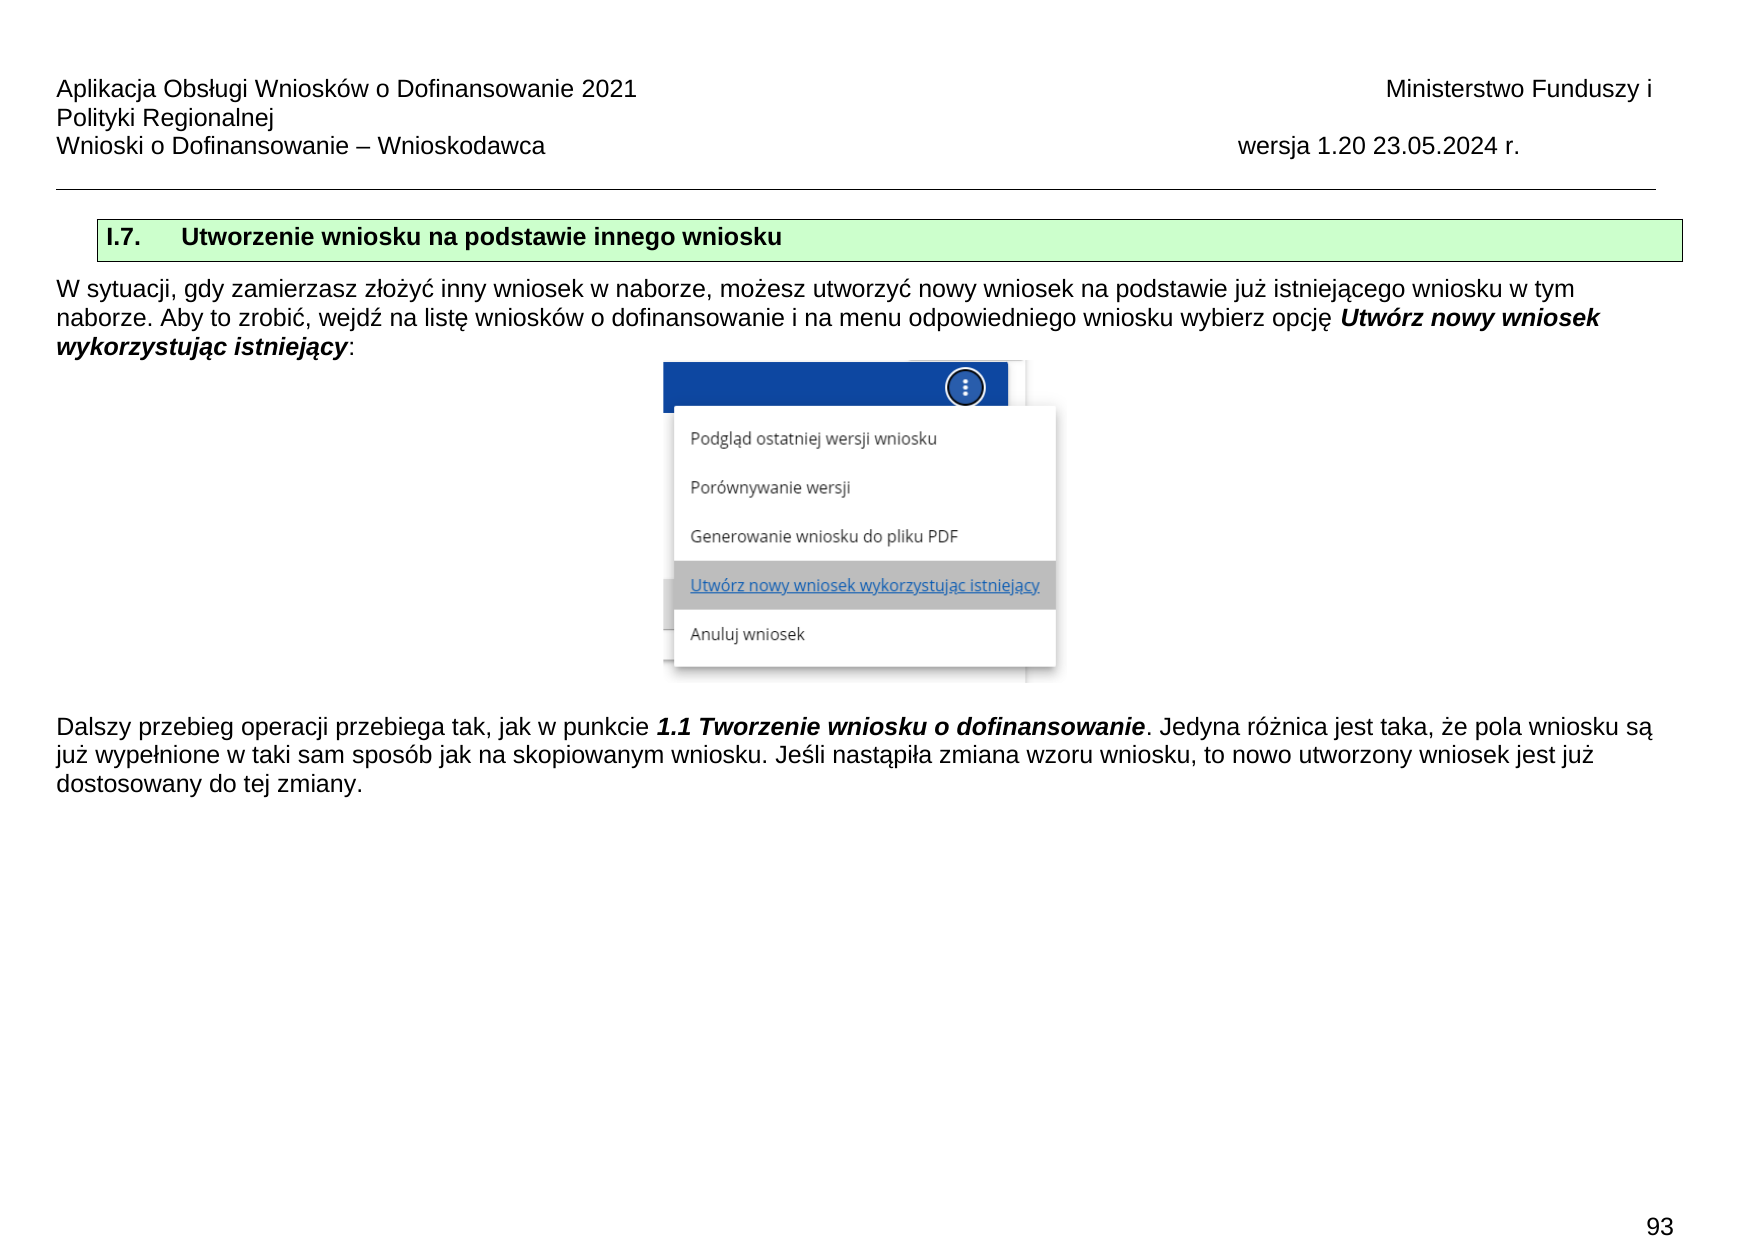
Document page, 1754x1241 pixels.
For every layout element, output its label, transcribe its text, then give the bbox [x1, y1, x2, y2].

text W sytuacji, gdy zamierzasz złożyć inny wniosek w naborze, możesz utworzyć nowy wniosek na podstawie już istniejącego wniosku w tym naborze. Aby to zrobić, wejdź na listę wniosków o dofinansowanie i na menu odpowiedniego wniosku wybierz opcję Utwórz nowy wniosek wykorzystując istniejący: [56, 274, 1674, 360]
subtitle Utworzenie wniosku na podstawie innego wniosku [98, 220, 1682, 261]
text Dalszy przebieg operacji przebiega tak, jak w punkcie 1.1 Tworzenie wniosku o dofinansowanie. Jedyna różnica jest taka, że pola wniosku są już wypełnione w taki sam sposób jak na skopiowanym wniosku. Jeśli nastąpiła zmiana wzoru wniosku, to nowo utworzony wniosek jest już dostosowany do tej zmiany. [56, 711, 1674, 798]
picture [663, 360, 1067, 683]
